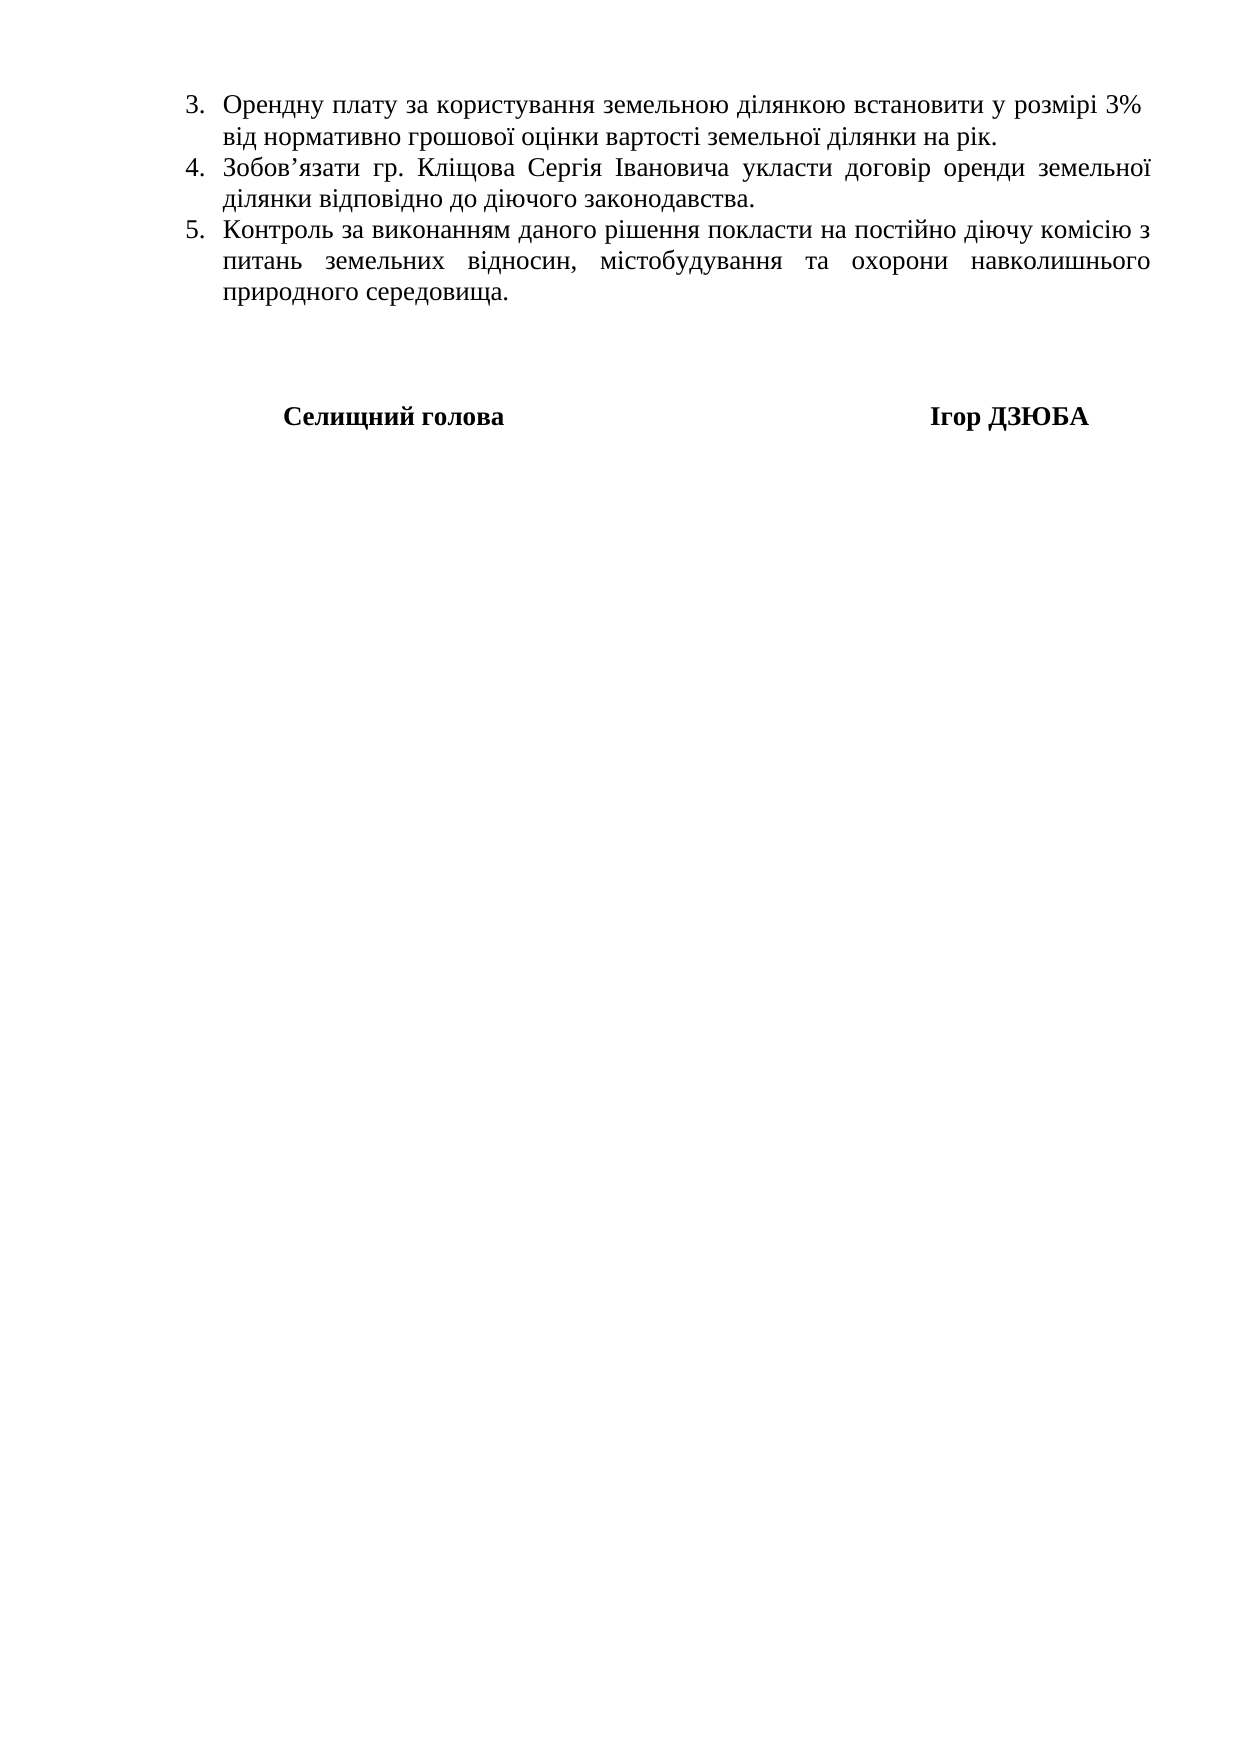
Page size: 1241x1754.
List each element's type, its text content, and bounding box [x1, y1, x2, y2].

text Селищний голова Ігор ДЗЮБА [148, 400, 1152, 431]
list Контроль за виконанням даного рішення покласти на постійно діючу комісію з питань земельних відносин, містобудування та охорони навколишнього природного середовища. [185, 213, 1152, 307]
list Зобов’язати гр. Кліщова Сергія Івановича укласти договір оренди земельної ділянки відповідно до діючого законодавства. [185, 151, 1152, 213]
list Орендну плату за користування земельною ділянкою встановити у розмірі 3% від нормативно грошової оцінки вартості земельної ділянки на рік. [185, 88, 1143, 151]
